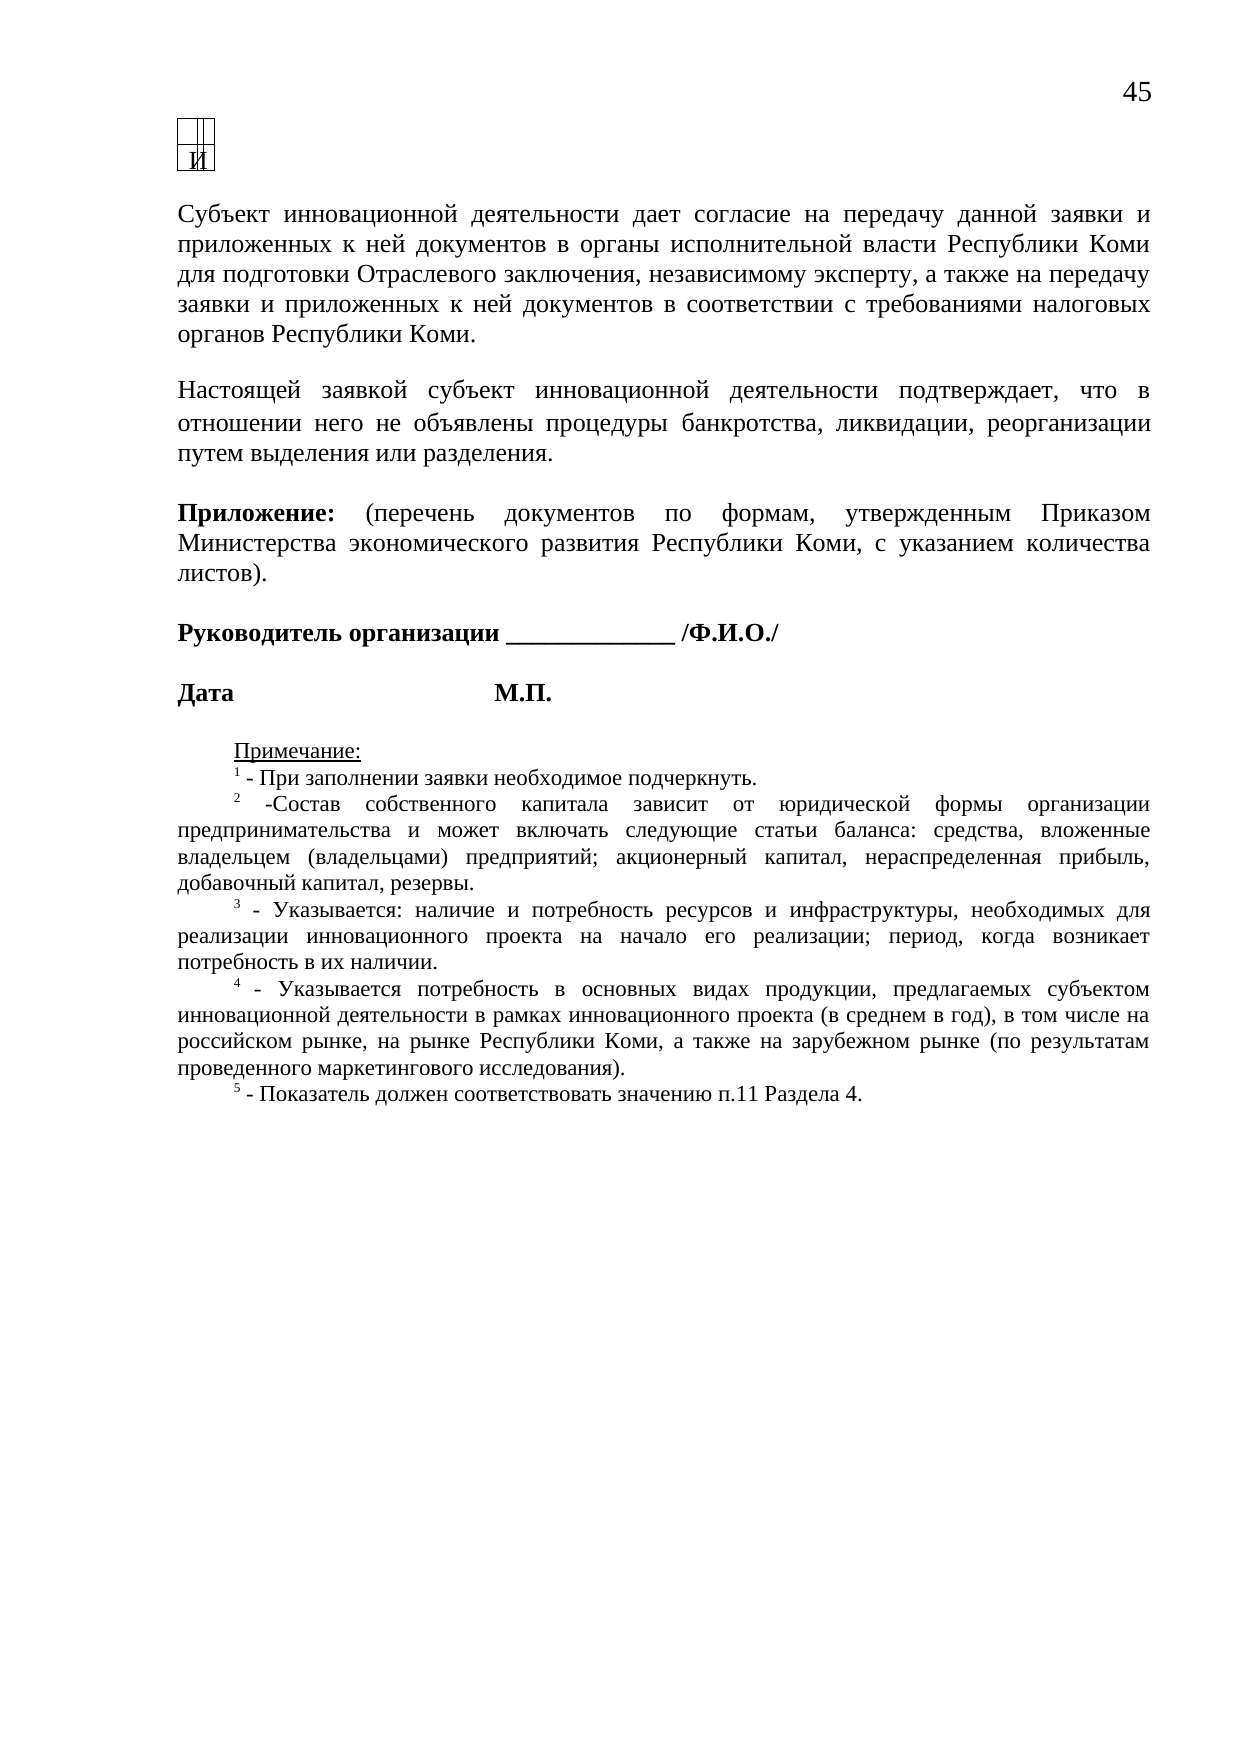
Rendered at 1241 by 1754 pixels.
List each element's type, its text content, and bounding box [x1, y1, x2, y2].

text 4 - Указывается потребность в основных видах продукции, предлагаемых субъектом инновационной деятельности в рамках инновационного проекта (в среднем в год), в том числе на российском рынке, на рынке Республики Коми, а также на зарубежном рынке (по результатам проведенного маркетингового исследования). [177, 975, 1152, 1080]
text Дата М.П. [177, 677, 1152, 707]
text Примечание: [177, 737, 1152, 764]
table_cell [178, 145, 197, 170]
text 3 - Указывается: наличие и потребность ресурсов и инфраструктуры, необходимых для реализации инновационного проекта на начало его реализации; период, когда возникает потребность в их наличии. [177, 896, 1152, 975]
text Руководитель организации _____________ /Ф.И.О./ [177, 617, 1152, 647]
text Приложение: (перечень документов по формам, утвержденным Приказом Министерства экономического развития Республики Коми, с указанием количества листов). [177, 497, 1152, 587]
text Субъект инновационной деятельности дает согласие на передачу данной заявки и приложенных к ней документов в органы исполнительной власти Республики Коми для подготовки Отраслевого заключения, независимому эксперту, а также на передачу заявки и приложенных к ней документов в соответствии с требованиями налоговых органов Республики Коми. [177, 198, 1152, 348]
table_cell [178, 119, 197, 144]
text Настоящей заявкой субъект инновационной деятельности подтверждает, что в отношении него не объявлены процедуры банкротства, ликвидации, реорганизации путем выделения или разделения. [177, 374, 1152, 467]
text 1 - При заполнении заявки необходимое подчеркнуть. [177, 764, 1152, 790]
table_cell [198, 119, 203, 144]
text 2 -Состав собственного капитала зависит от юридической формы организации предпринимательства и может включать следующие статьи баланса: средства, вложенные владельцем (владельцами) предприятий; акционерный капитал, нераспределенная прибыль, добавочный капитал, резервы. [177, 790, 1152, 896]
table_cell [204, 145, 214, 170]
text 5 - Показатель должен соответствовать значению п.11 Раздела 4. [177, 1080, 1152, 1106]
table_cell [204, 119, 214, 144]
